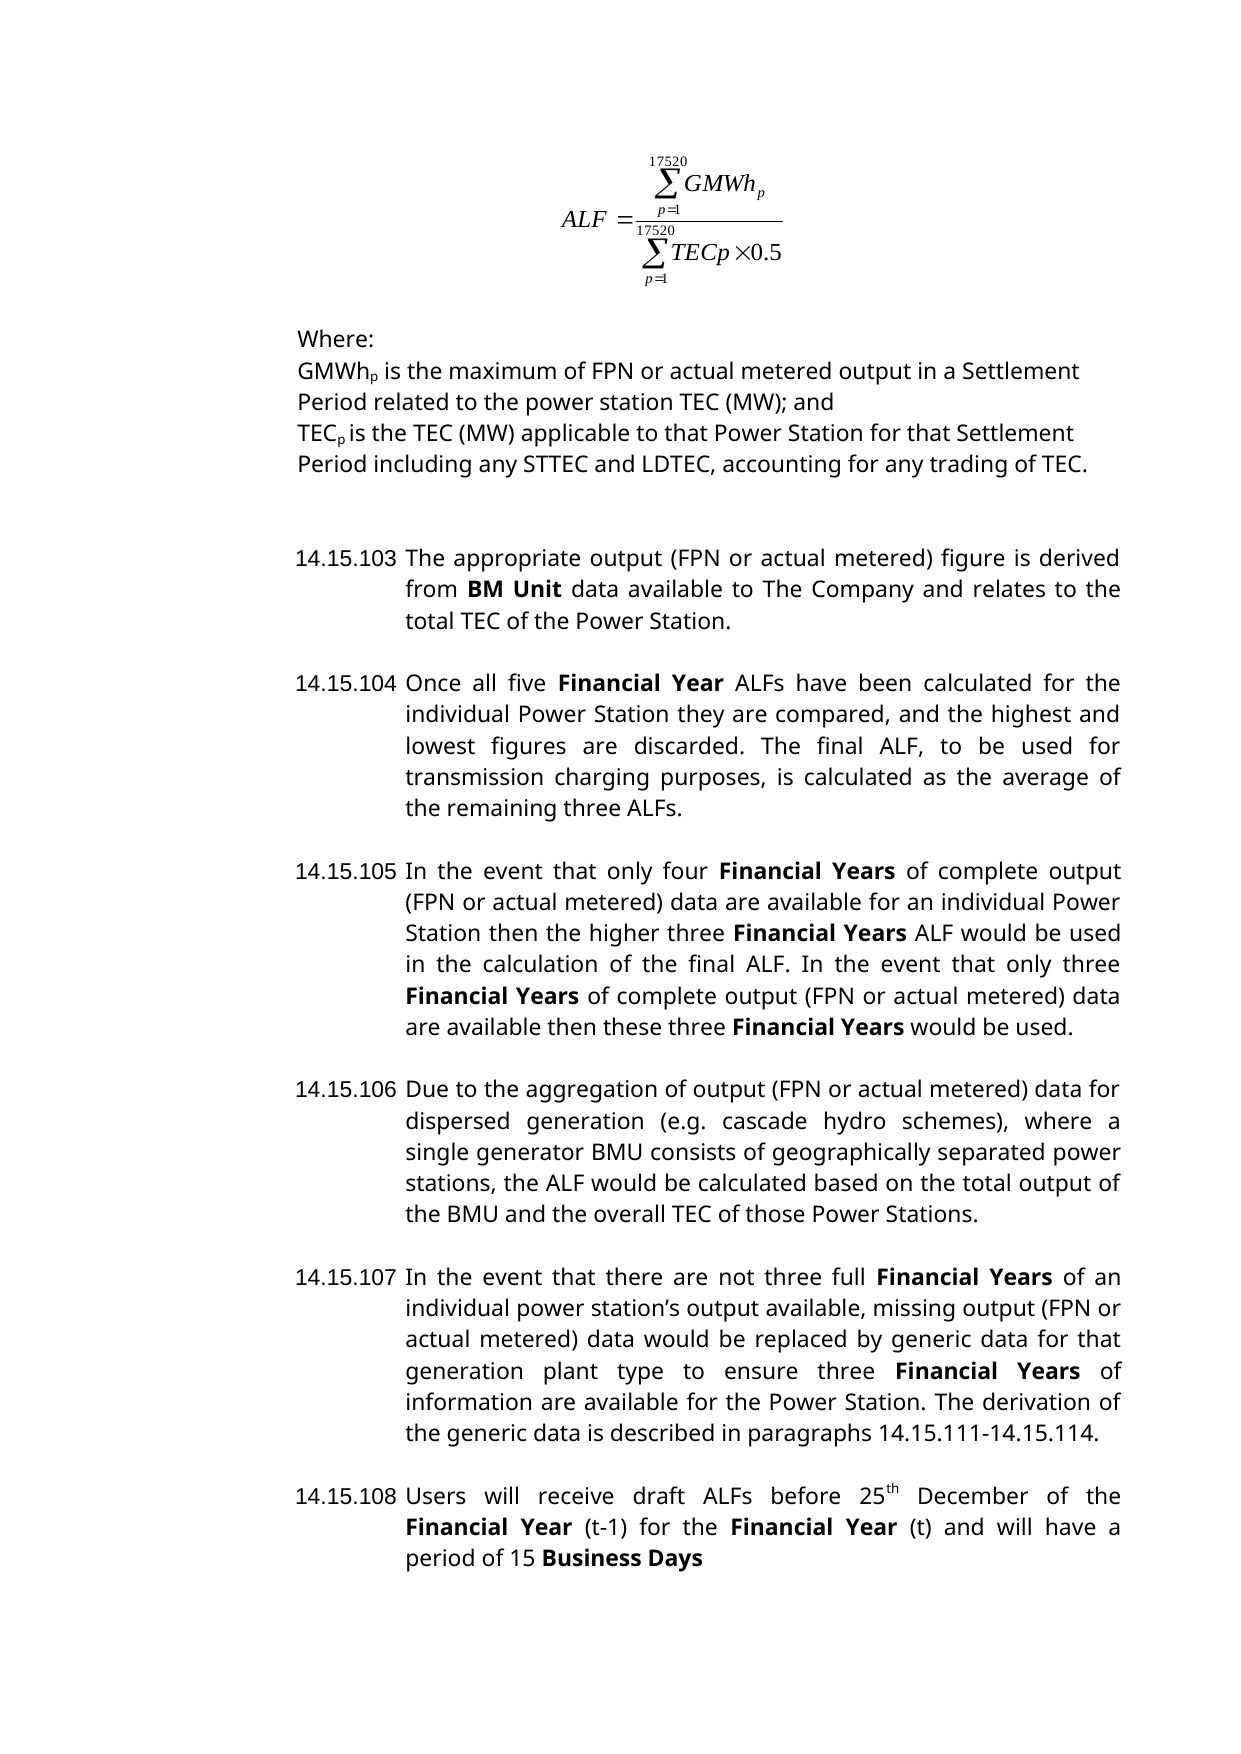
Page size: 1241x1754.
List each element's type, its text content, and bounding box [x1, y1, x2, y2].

list In the event that there are not three full Financial Years of an individual power station’s output available, missing output (FPN or actual metered) data would be replaced by generic data for that generation plant type to ensure three Financial Years of information are available for the Power Station. The derivation of the generic data is described in paragraphs 14.15.111-14.15.114. [295, 1261, 1121, 1448]
text TECp is the TEC (MW) applicable to that Power Station for that Settlement Period including any STTEC and LDTEC, accounting for any trading of TEC. [297, 417, 1121, 480]
list The appropriate output (FPN or actual metered) figure is derived from BM Unit data available to The Company and relates to the total TEC of the Power Station. [295, 542, 1121, 636]
list Users will receive draft ALFs before 25th December of the Financial Year (t-1) for the Financial Year (t) and will have a period of 15 Business Days [295, 1480, 1121, 1573]
list Once all five Financial Year ALFs have been calculated for the individual Power Station they are compared, and the highest and lowest figures are discarded. The final ALF, to be used for transmission charging purposes, is calculated as the average of the remaining three ALFs. [295, 667, 1121, 823]
list In the event that only four Financial Years of complete output (FPN or actual metered) data are available for an individual Power Station then the higher three Financial Years ALF would be used in the calculation of the final ALF. In the event that only three Financial Years of complete output (FPN or actual metered) data are available then these three Financial Years would be used. [295, 855, 1121, 1042]
text Where: [297, 323, 1121, 355]
list Due to the aggregation of output (FPN or actual metered) data for dispersed generation (e.g. cascade hydro schemes), where a single generator BMU consists of geographically separated power stations, the ALF would be calculated based on the total output of the BMU and the overall TEC of those Power Stations. [295, 1073, 1121, 1230]
text GMWhp is the maximum of FPN or actual metered output in a Settlement Period related to the power station TEC (MW); and [297, 355, 1121, 417]
